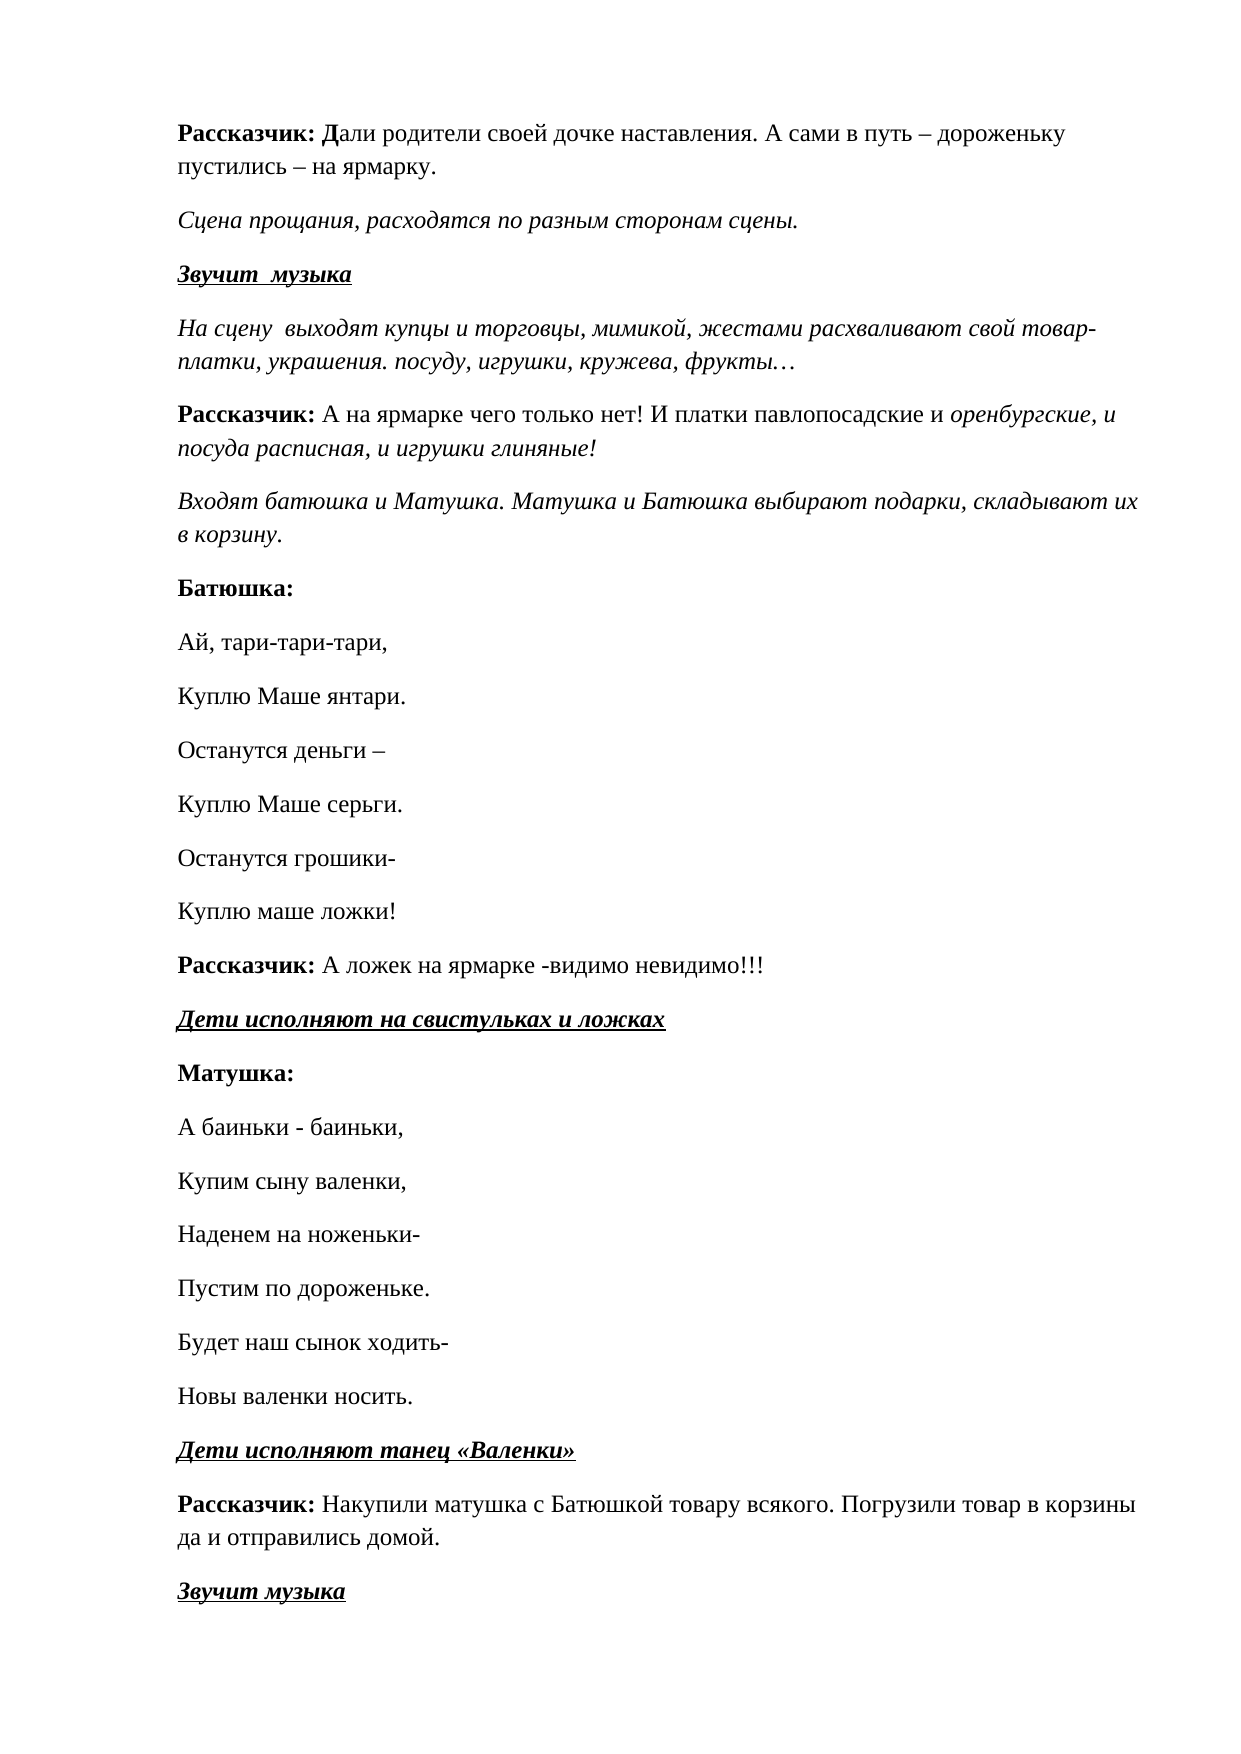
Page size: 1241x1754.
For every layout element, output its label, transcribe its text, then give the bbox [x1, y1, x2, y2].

text Куплю маше ложки! [177, 896, 1152, 925]
text Батюшка: [177, 573, 1152, 602]
text Куплю Маше янтари. [177, 681, 1152, 710]
text Входят батюшка и Матушка. Матушка и Батюшка выбирают подарки, складывают их в корзину. [177, 486, 1152, 548]
text Пустим по дороженьке. [177, 1273, 1152, 1302]
text Звучит музыка [177, 259, 1152, 288]
text А баиньки - баиньки, [177, 1112, 1152, 1141]
text Дети исполняют на свистульках и ложках [177, 1004, 1152, 1033]
text Наденем на ноженьки- [177, 1219, 1152, 1248]
text Будет наш сынок ходить- [177, 1327, 1152, 1356]
text Рассказчик: Дали родители своей дочке наставления. А сами в путь – дороженьку пустились – на ярмарку. [177, 118, 1152, 180]
text Сцена прощания, расходятся по разным сторонам сцены. [177, 205, 1152, 234]
text Ай, тари-тари-тари, [177, 627, 1152, 656]
text Останутся грошики- [177, 843, 1152, 871]
text На сцену выходят купцы и торговцы, мимикой, жестами расхваливают свой товар- платки, украшения. посуду, игрушки, кружева, фрукты… [177, 313, 1152, 374]
text Матушка: [177, 1058, 1152, 1087]
text Куплю Маше серьги. [177, 789, 1152, 817]
text Звучит музыка [177, 1576, 1152, 1604]
text Дети исполняют танец «Валенки» [177, 1435, 1152, 1464]
text Рассказчик: Накупили матушка с Батюшкой товару всякого. Погрузили товар в корзины да и отправились домой. [177, 1489, 1152, 1551]
text Рассказчик: А ложек на ярмарке -видимо невидимо!!! [177, 950, 1152, 979]
text Рассказчик: А на ярмарке чего только нет! И платки павлопосадские и оренбургские, и посуда расписная, и игрушки глиняные! [177, 399, 1152, 461]
text Купим сыну валенки, [177, 1166, 1152, 1194]
text Новы валенки носить. [177, 1381, 1152, 1410]
text Останутся деньги – [177, 735, 1152, 764]
